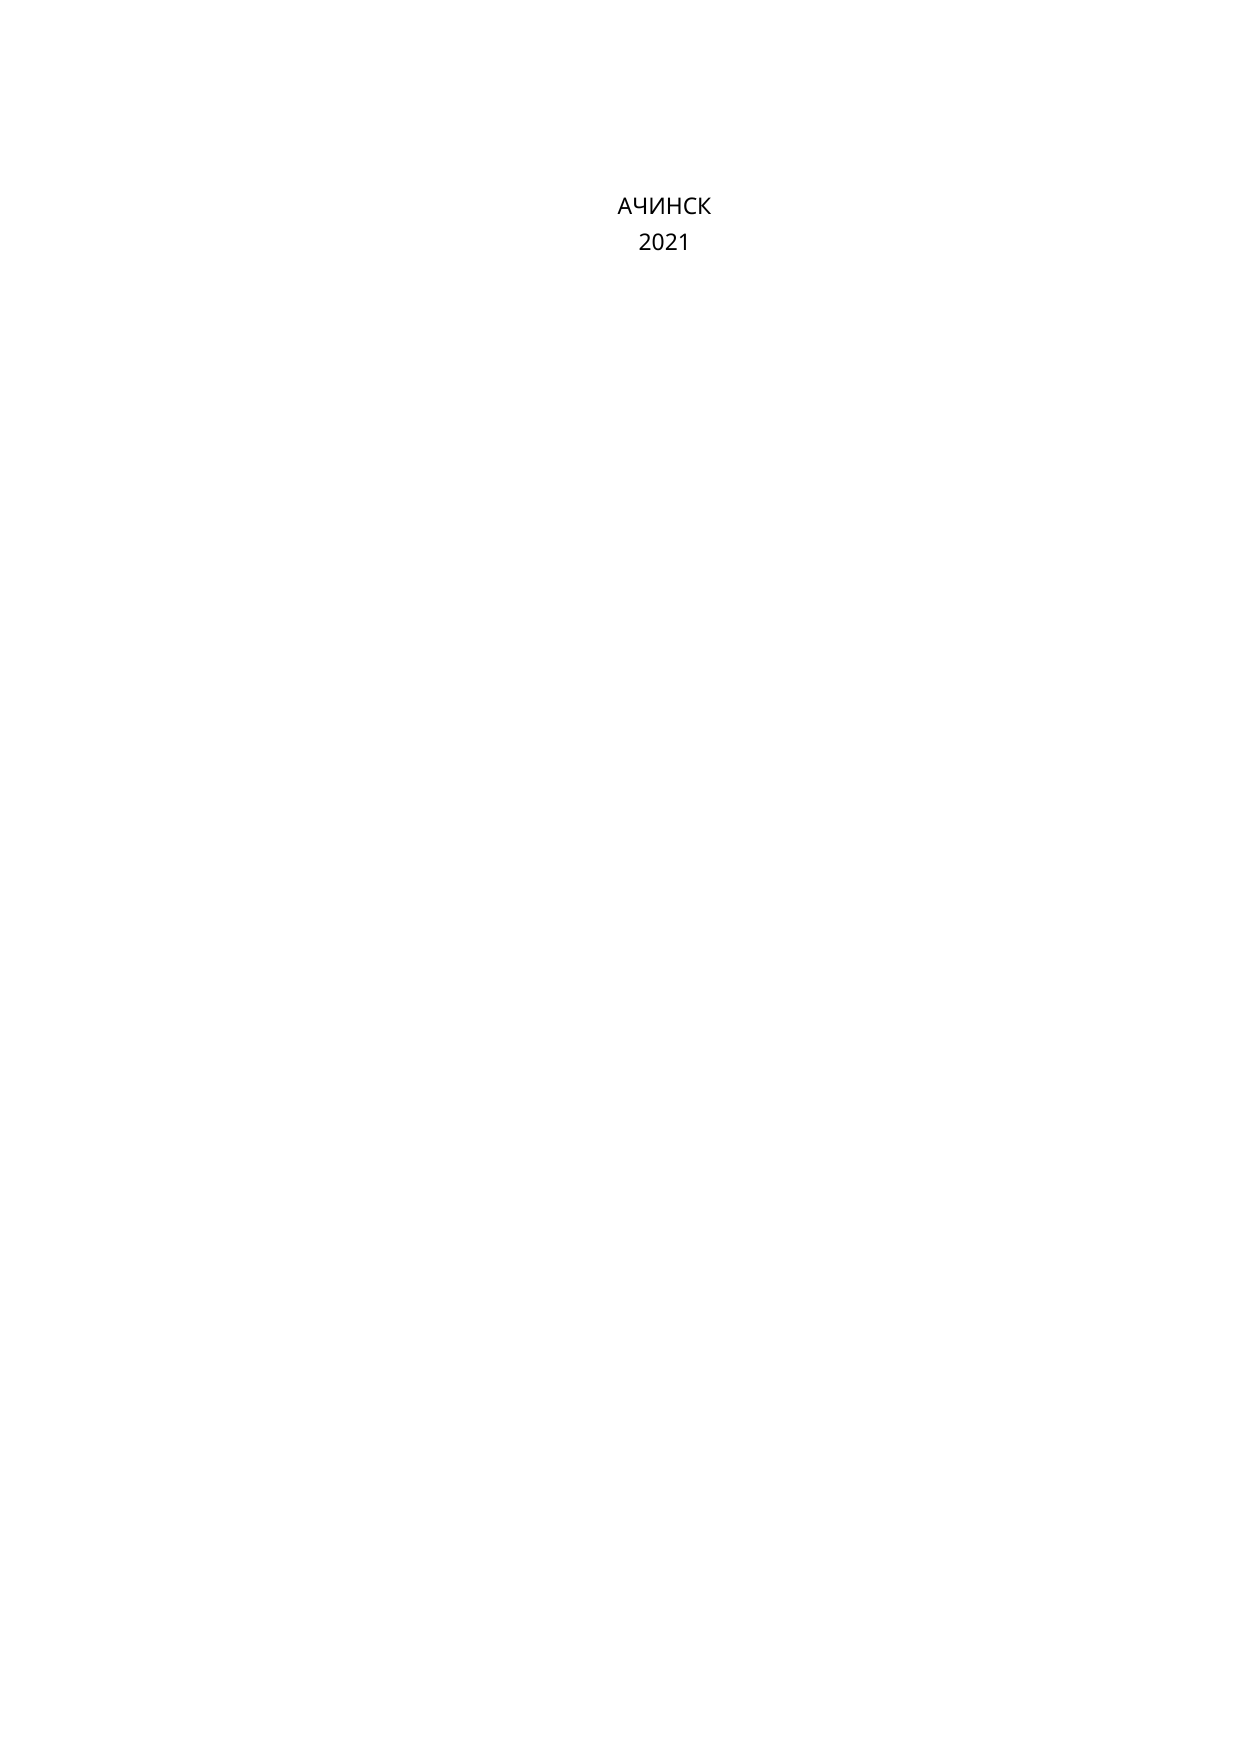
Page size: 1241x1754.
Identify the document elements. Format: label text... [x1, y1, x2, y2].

text 2021 [177, 226, 1152, 257]
text АЧИНСК [177, 190, 1152, 221]
